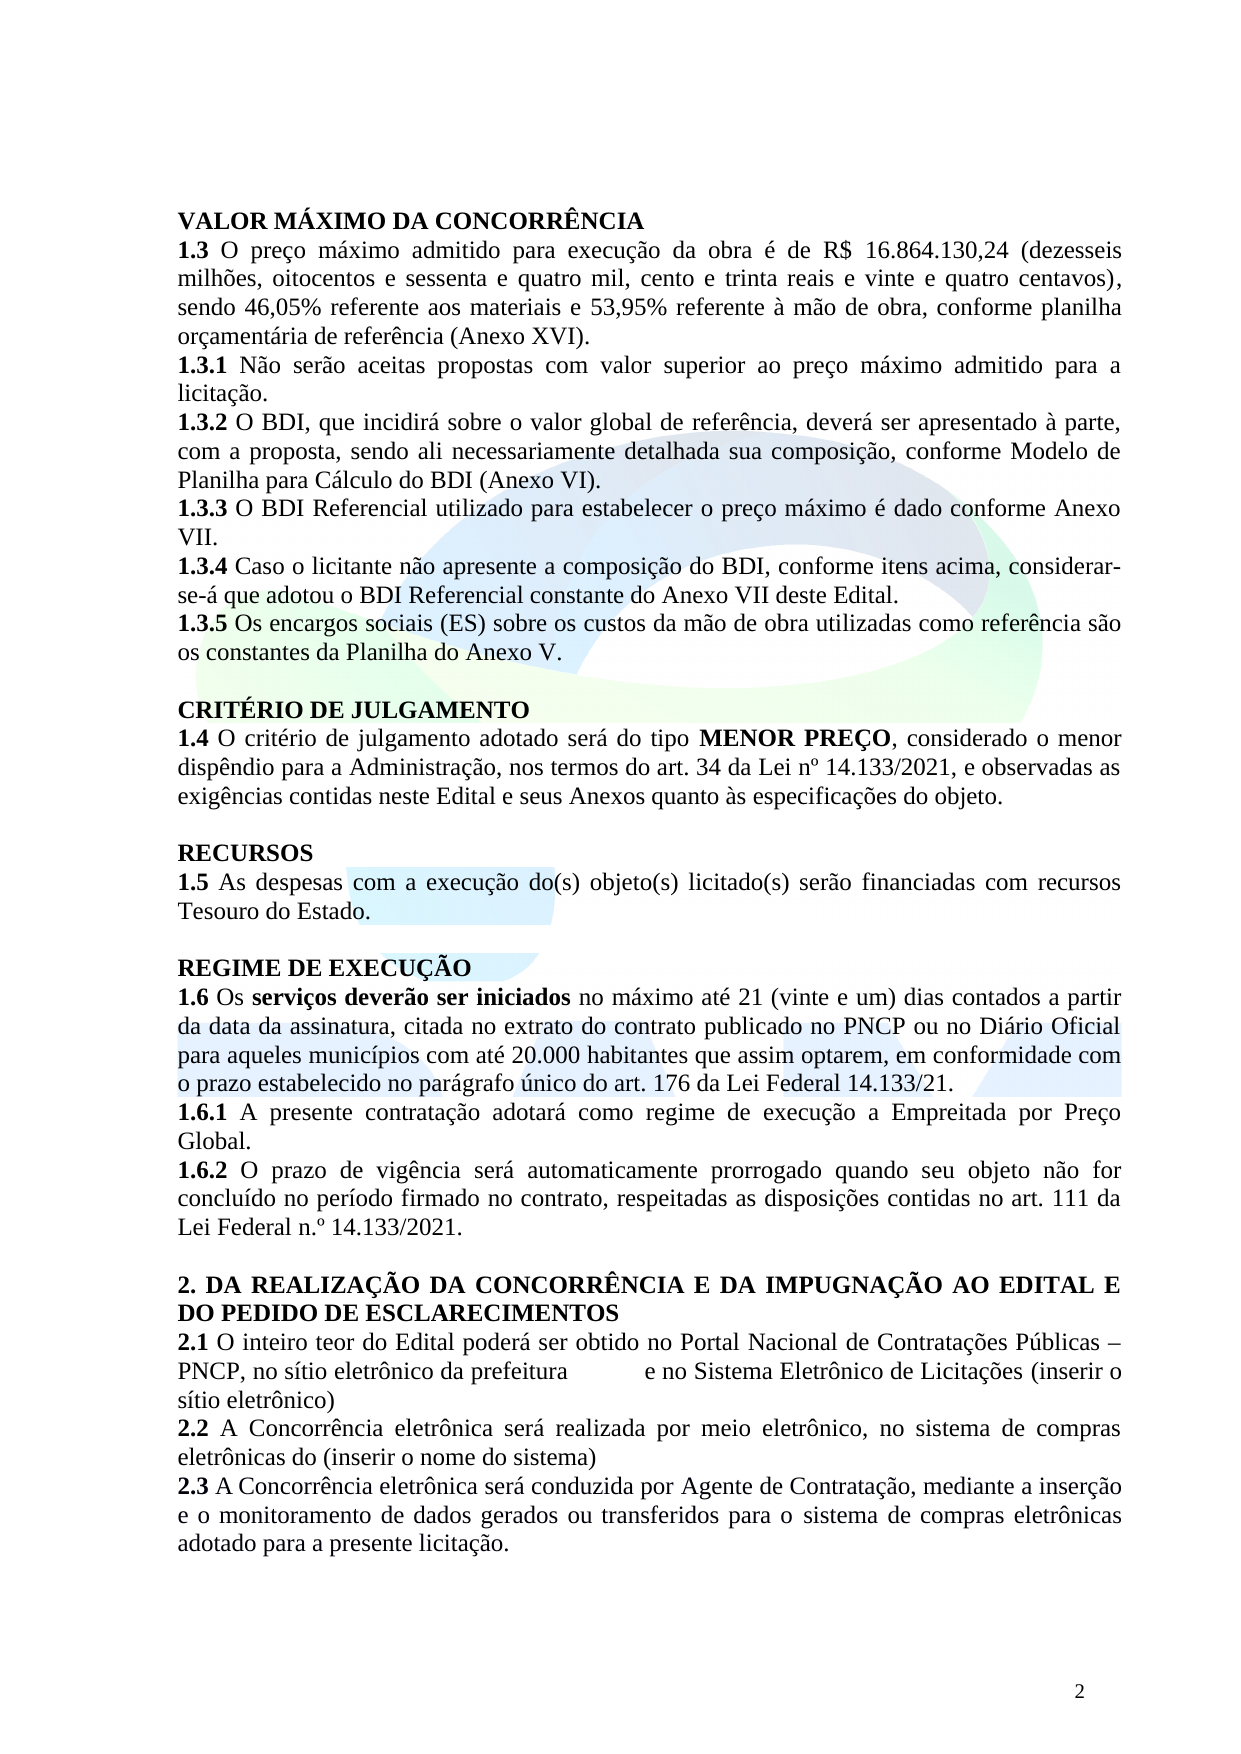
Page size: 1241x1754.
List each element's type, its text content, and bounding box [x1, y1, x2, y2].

text 1.6.2 O prazo de vigência será automaticamente prorrogado quando seu objeto não for concluído no período firmado no contrato, respeitadas as disposições contidas no art. 111 da Lei Federal n.º 14.133/2021. [177, 1155, 1122, 1241]
text 1.5 As despesas com a execução do(s) objeto(s) licitado(s) serão financiadas com recursos Tesouro do Estado. [177, 867, 1122, 925]
text 1.4 O critério de julgamento adotado será do tipo MENOR PREÇO, considerado o menor dispêndio para a Administração, nos termos do art. 34 da Lei nº 14.133/2021, e observadas as exigências contidas neste Edital e seus Anexos quanto às especificações do objeto. [177, 723, 1122, 810]
text VALOR MÁXIMO DA CONCORRÊNCIA [177, 206, 1122, 235]
text CRITÉRIO DE JULGAMENTO [177, 695, 1122, 723]
text 1.3 O preço máximo admitido para execução da obra é de R$ 16.864.130,24 (dezesseis milhões, oitocentos e sessenta e quatro mil, cento e trinta reais e vinte e quatro centavos), sendo 46,05% referente aos materiais e 53,95% referente à mão de obra, conforme planilha orçamentária de referência (Anexo XVI). [177, 235, 1122, 350]
text 1.3.1 Não serão aceitas propostas com valor superior ao preço máximo admitido para a licitação. [177, 350, 1122, 407]
text REGIME DE EXECUÇÃO [177, 953, 1122, 982]
text 1.6.1 A presente contratação adotará como regime de execução a Empreitada por Preço Global. [177, 1097, 1122, 1155]
text 2.3 A Concorrência eletrônica será conduzida por Agente de Contratação, mediante a inserção e o monitoramento de dados gerados ou transferidos para o sistema de compras eletrônicas adotado para a presente licitação. [177, 1528, 1122, 1557]
text 1.3.4 Caso o licitante não apresente a composição do BDI, conforme itens acima, considerar-se-á que adotou o BDI Referencial constante do Anexo VII deste Edital. [177, 551, 1122, 608]
text RECURSOS [177, 838, 1122, 867]
text 1.3.3 O BDI Referencial utilizado para estabelecer o preço máximo é dado conforme Anexo VII. [177, 493, 1122, 551]
text 2. DA REALIZAÇÃO DA CONCORRÊNCIA E DA IMPUGNAÇÃO AO EDITAL E DO PEDIDO DE ESCLARECIMENTOS [177, 1270, 1122, 1327]
text 2.2 A Concorrência eletrônica será realizada por meio eletrônico, no sistema de compras eletrônicas do (inserir o nome do sistema) [323, 1442, 1122, 1471]
text 1.6 Os serviços deverão ser iniciados no máximo até 21 (vinte e um) dias contados a partir da data da assinatura, citada no extrato do contrato publicado no PNCP ou no Diário Oficial para aqueles municípios com até 20.000 habitantes que assim optarem, em conformidade com o prazo estabelecido no parágrafo único do art. 176 da Lei Federal 14.133/21. [177, 982, 1122, 1097]
text 1.3.2 O BDI, que incidirá sobre o valor global de referência, deverá ser apresentado à parte, com a proposta, sendo ali necessariamente detalhada sua composição, conforme Modelo de Planilha para Cálculo do BDI (Anexo VI). [177, 407, 1122, 493]
text 1.3.5 Os encargos sociais (ES) sobre os custos da mão de obra utilizadas como referência são os constantes da Planilha do Anexo V. [177, 608, 1122, 666]
text 2.1 O inteiro teor do Edital poderá ser obtido no Portal Nacional de Contratações Públicas – PNCP, no sítio eletrônico da prefeitura e no Sistema Eletrônico de Licitações (inserir o sítio eletrônico) [177, 1327, 1122, 1413]
